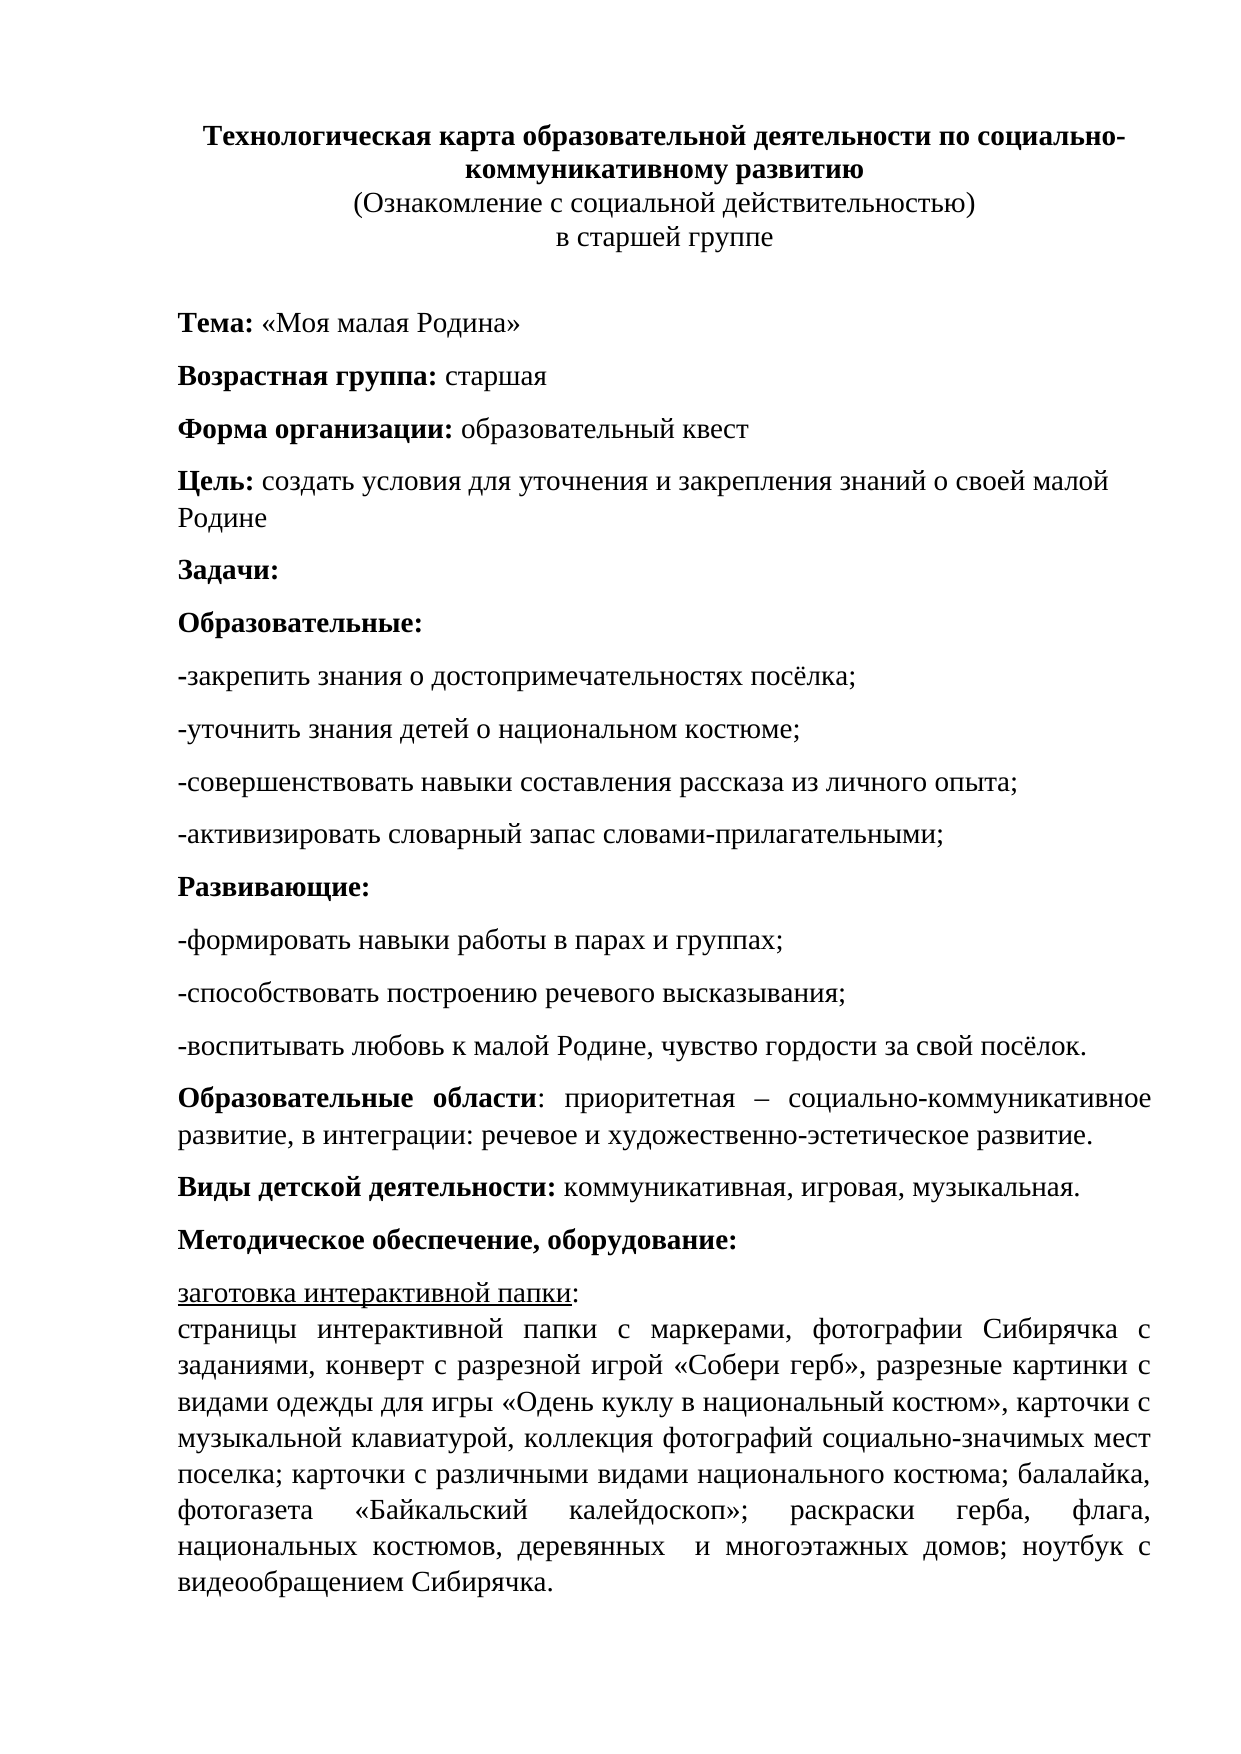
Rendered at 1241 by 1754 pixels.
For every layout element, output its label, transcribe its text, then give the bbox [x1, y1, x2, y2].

text заготовка интерактивной папки: [177, 1275, 1152, 1309]
text -закрепить знания о достопримечательностях посёлка; [177, 658, 1152, 692]
text Методическое обеспечение, оборудование: [177, 1222, 1152, 1256]
text -совершенствовать навыки составления рассказа из личного опыта; [177, 764, 1152, 797]
text -воспитывать любовь к малой Родине, чувство гордости за свой посёлок. [177, 1028, 1152, 1061]
text Технологическая карта образовательной деятельности по социально-коммуникативному развитию [177, 118, 1152, 185]
text Форма организации: образовательный квест [177, 411, 1152, 444]
text Цель: создать условия для уточнения и закрепления знаний о своей малой Родине [177, 463, 1152, 533]
text Возрастная группа: старшая [177, 358, 1152, 391]
text страницы интерактивной папки с маркерами, фотографии Сибирячка с заданиями, конверт с разрезной игрой «Собери герб», разрезные картинки с видами одежды для игры «Одень куклу в национальный костюм», карточки с музыкальной клавиатурой, коллекция фотографий социально-значимых мест поселка; карточки с различными видами национального костюма; балалайка, фотогазета «Байкальский калейдоскоп»; раскраски герба, флага, национальных костюмов, деревянных и многоэтажных домов; ноутбук с видеообращением Сибирячка. [177, 1311, 1152, 1598]
text Развивающие: [177, 869, 1152, 903]
text (Ознакомление с социальной действительностью) [177, 185, 1152, 219]
text Тема: «Моя малая Родина» [177, 305, 1152, 339]
text -активизировать словарный запас словами-прилагательными; [177, 817, 1152, 850]
text Задачи: [177, 552, 1152, 586]
text Образовательные области: приоритетная – социально-коммуникативное развитие, в интеграции: речевое и художественно-эстетическое развитие. [177, 1081, 1152, 1150]
text Образовательные: [177, 605, 1152, 639]
text Виды детской деятельности: коммуникативная, игровая, музыкальная. [177, 1169, 1152, 1203]
text в старшей группе [177, 219, 1152, 252]
text -формировать навыки работы в парах и группах; [177, 922, 1152, 956]
text -способствовать построению речевого высказывания; [177, 975, 1152, 1008]
text -уточнить знания детей о национальном костюме; [177, 711, 1152, 744]
